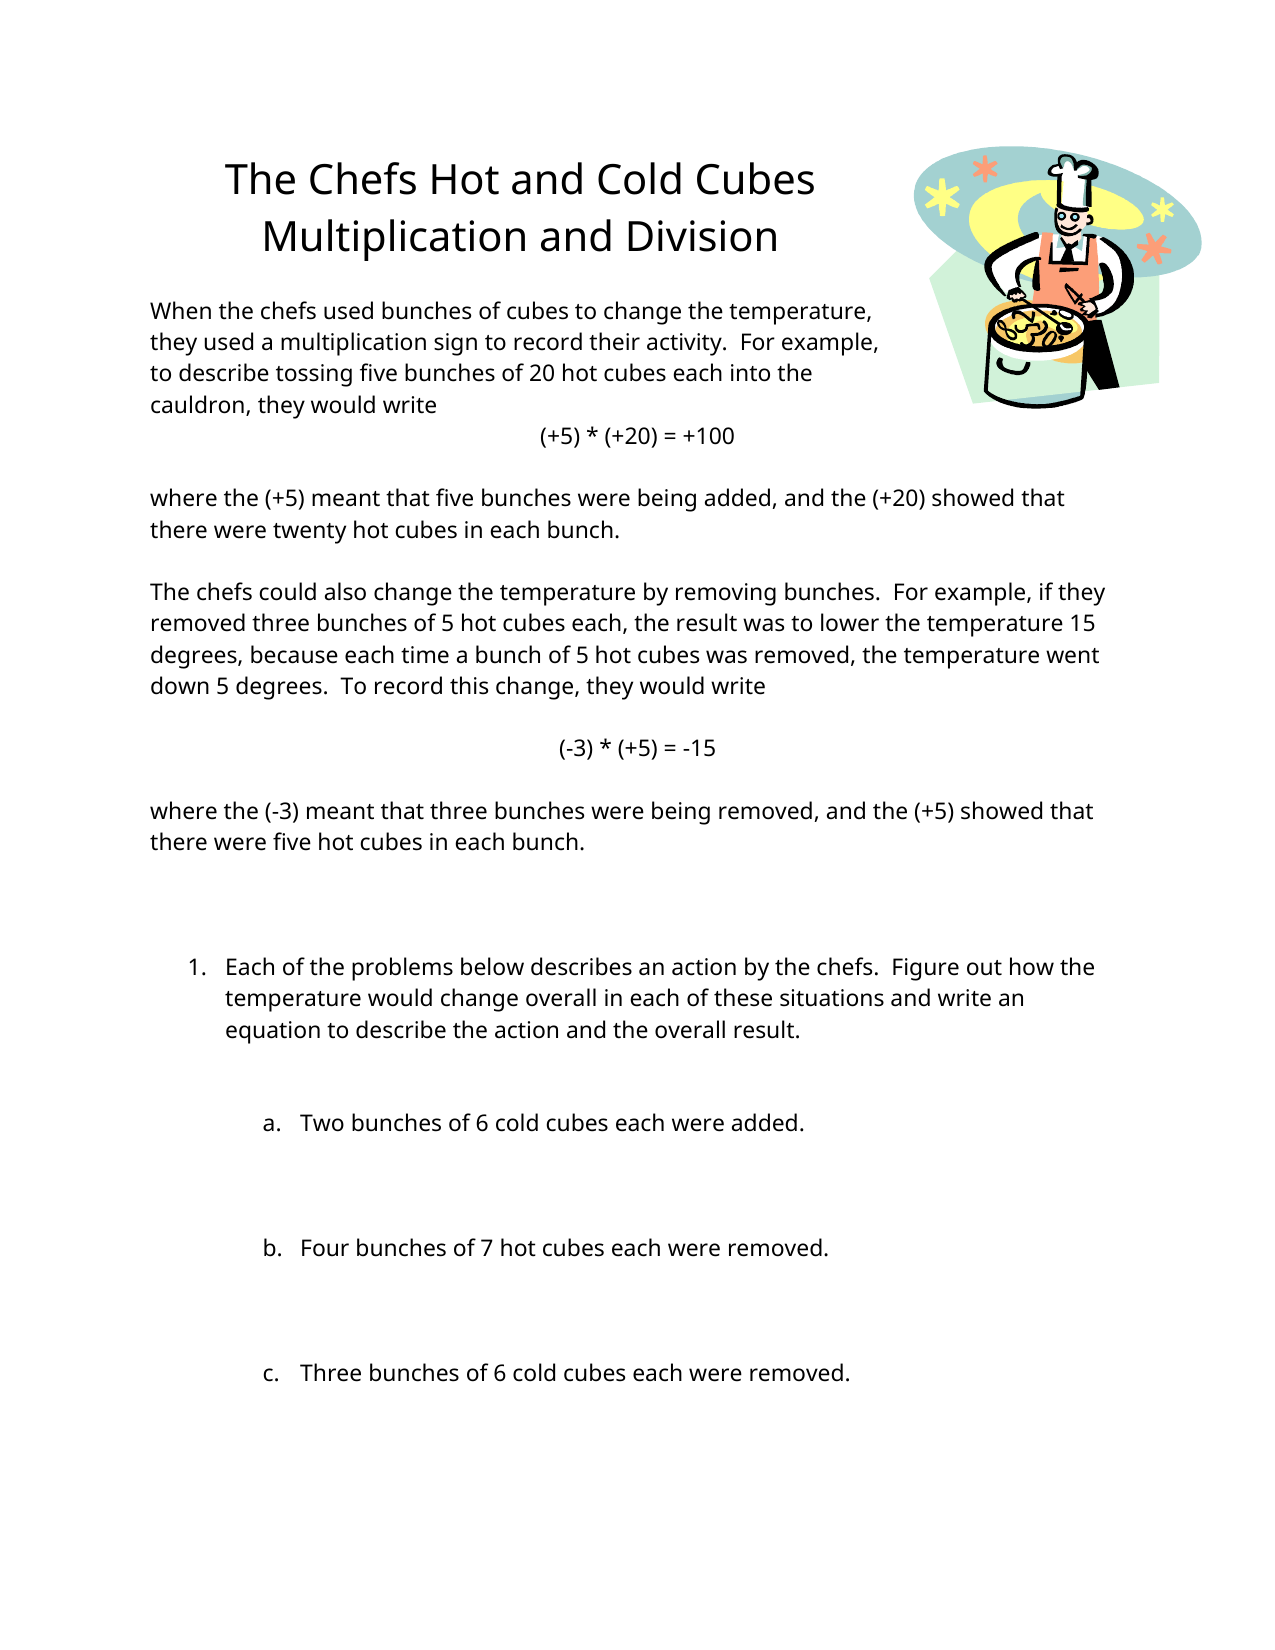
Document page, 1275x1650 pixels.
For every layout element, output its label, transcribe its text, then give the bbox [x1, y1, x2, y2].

text where the (+5) meant that five bunches were being added, and the (+20) showed that there were twenty hot cubes in each bunch. [150, 482, 1125, 545]
text The chefs could also change the temperature by removing bunches. For example, if they removed three bunches of 5 hot cubes each, the result was to lower the temperature 15 degrees, because each time a bunch of 5 hot cubes was removed, the temperature went down 5 degrees. To record this change, they would write [150, 576, 1125, 701]
text where the (-3) meant that three bunches were being removed, and the (+5) showed that there were five hot cubes in each bunch. [150, 795, 1125, 857]
text (-3) * (+5) = -15 [150, 732, 1125, 763]
text Multiplication and Division [150, 207, 955, 263]
list Four bunches of 7 hot cubes each were removed. [262, 1232, 1125, 1263]
list Each of the problems below describes an action by the chefs. Figure out how the temperature would change overall in each of these situations and write an equation to describe the action and the overall result. [187, 951, 1125, 1045]
text The Chefs Hot and Cold Cubes [150, 150, 966, 207]
text (+5) * (+20) = +100 [150, 420, 1125, 451]
list Two bunches of 6 cold cubes each were added. [262, 1107, 1125, 1138]
list Three bunches of 6 cold cubes each were removed. [262, 1357, 1125, 1388]
text When the chefs used bunches of cubes to change the temperature, they used a multiplication sign to record their activity. For example, to describe tossing five bunches of 20 hot cubes each into the cauldron, they would write [150, 295, 1125, 420]
